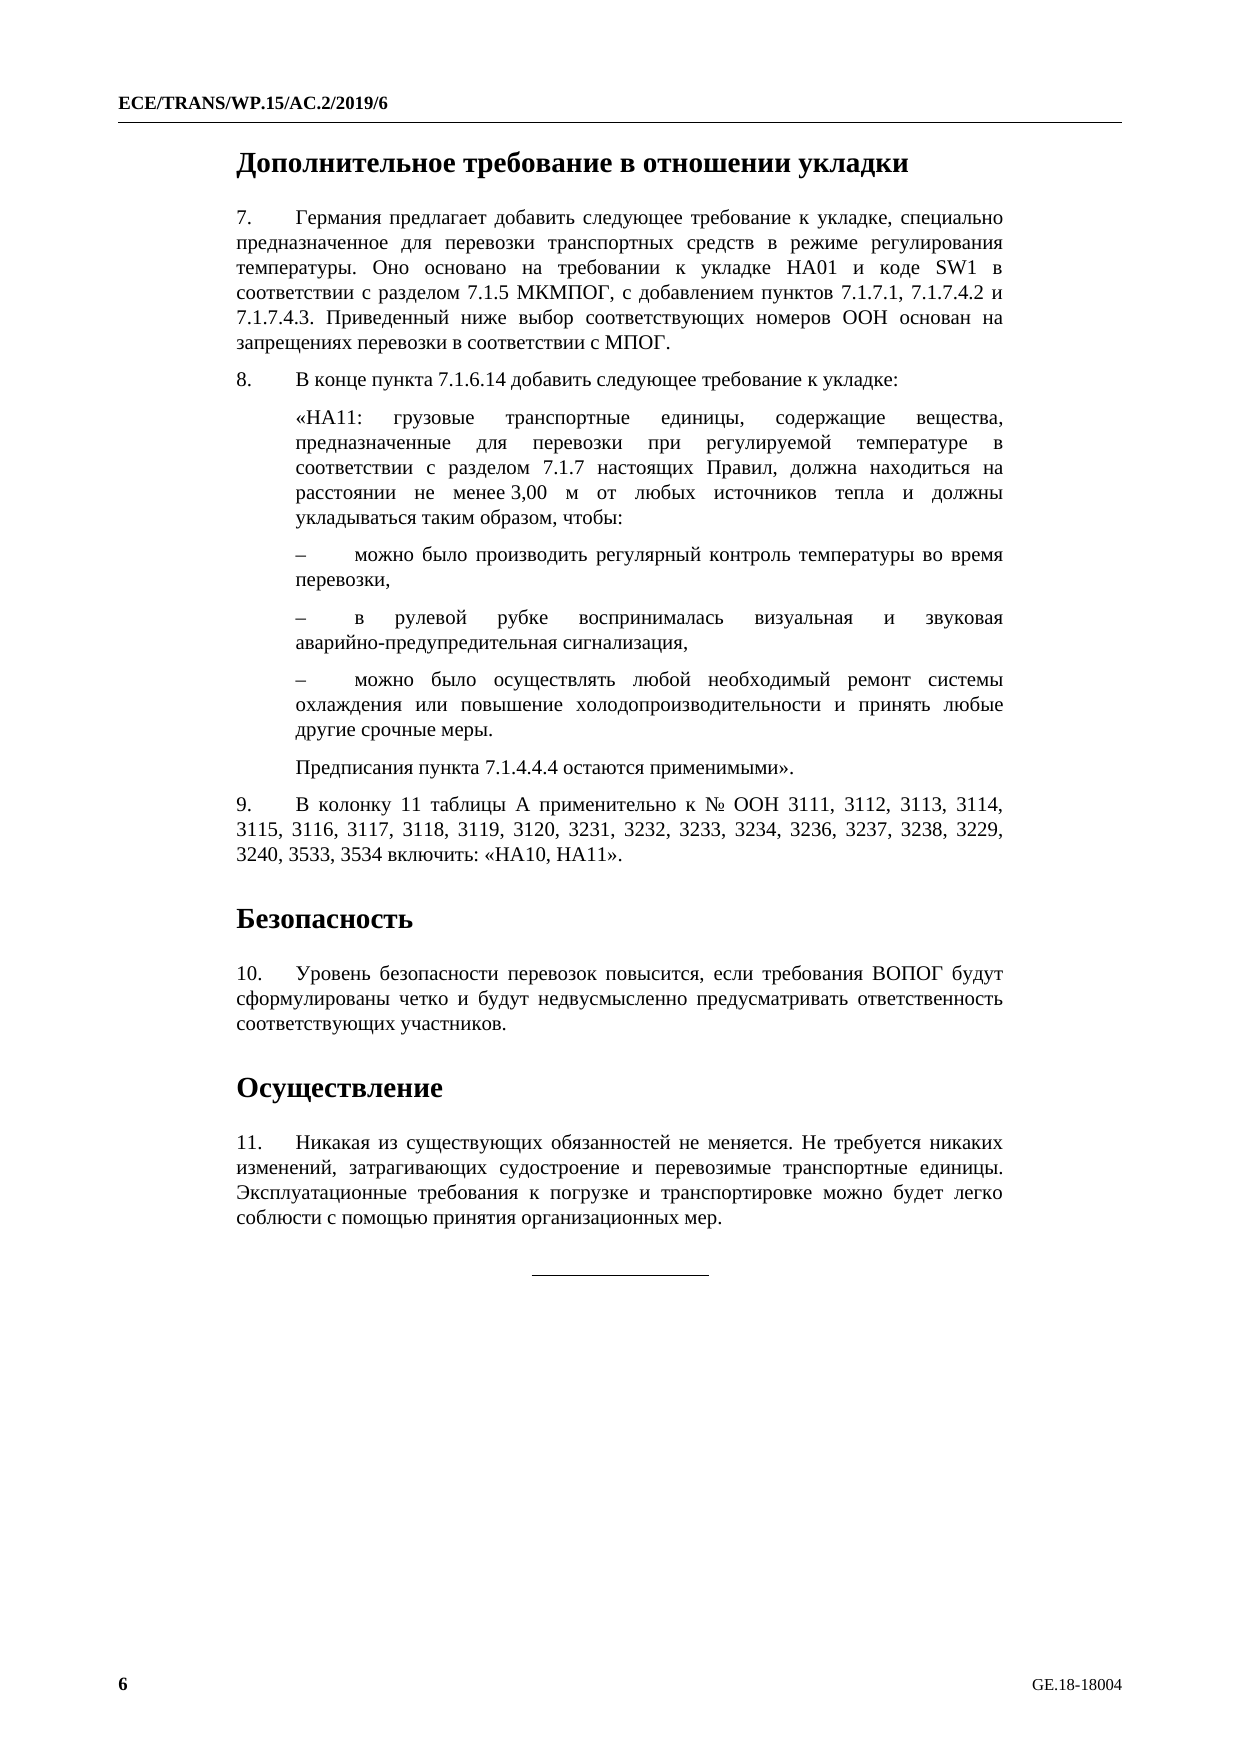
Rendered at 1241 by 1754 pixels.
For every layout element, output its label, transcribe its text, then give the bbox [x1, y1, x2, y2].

text Предписания пункта 7.1.4.4.4 остаются применимыми». [295, 754, 1004, 779]
text Осуществление [118, 1073, 1004, 1104]
text – в рулевой рубке воспринималась визуальная и звуковая аварийно-предупредительная сигнализация, [295, 604, 1004, 654]
text 8. В конце пункта 7.1.6.14 добавить следующее требование к укладке: [236, 366, 1004, 391]
text 10. Уровень безопасности перевозок повысится, если требования ВОПОГ будут сформулированы четко и будут недвусмысленно предусматривать ответственность соответствующих участников. [236, 960, 1004, 1035]
text – можно было производить регулярный контроль температуры во время перевозки, [295, 541, 1004, 591]
text «HA11: грузовые транспортные единицы, содержащие вещества, предназначенные для перевозки при регулируемой температуре в соответствии с разделом 7.1.7 настоящих Правил, должна находиться на расстоянии не менее 3,00 м от любых источников тепла и должны укладываться таким образом, чтобы: [295, 404, 1004, 529]
text Безопасность [118, 904, 1004, 935]
text 11. Никакая из существующих обязанностей не меняется. Не требуется никаких изменений, затрагивающих судостроение и перевозимые транспортные единицы. Эксплуатационные требования к погрузке и транспортировке можно будет легко соблюсти с помощью принятия организационных мер. [236, 1129, 1004, 1229]
text Дополнительное требование в отношении укладки [118, 148, 1004, 179]
text – можно было осуществлять любой необходимый ремонт системы охлаждения или повышение холодопроизводительности и принять любые другие срочные меры. [295, 666, 1004, 741]
text 9. В колонку 11 таблицы А применительно к № ООН 3111, 3112, 3113, 3114, 3115, 3116, 3117, 3118, 3119, 3120, 3231, 3232, 3233, 3234, 3236, 3237, 3238, 3229, 3240, 3533, 3534 включить: «HA10, HA11». [236, 791, 1004, 866]
text 7. Германия предлагает добавить следующее требование к укладке, специально предназначенное для перевозки транспортных средств в режиме регулирования температуры. Оно основано на требовании к укладке HA01 и коде SW1 в соответствии с разделом 7.1.5 МКМПОГ, с добавлением пунктов 7.1.7.1, 7.1.7.4.2 и 7.1.7.4.3. Приведенный ниже выбор соответствующих номеров ООН основан на запрещениях перевозки в соответствии с МПОГ. [236, 204, 1004, 354]
